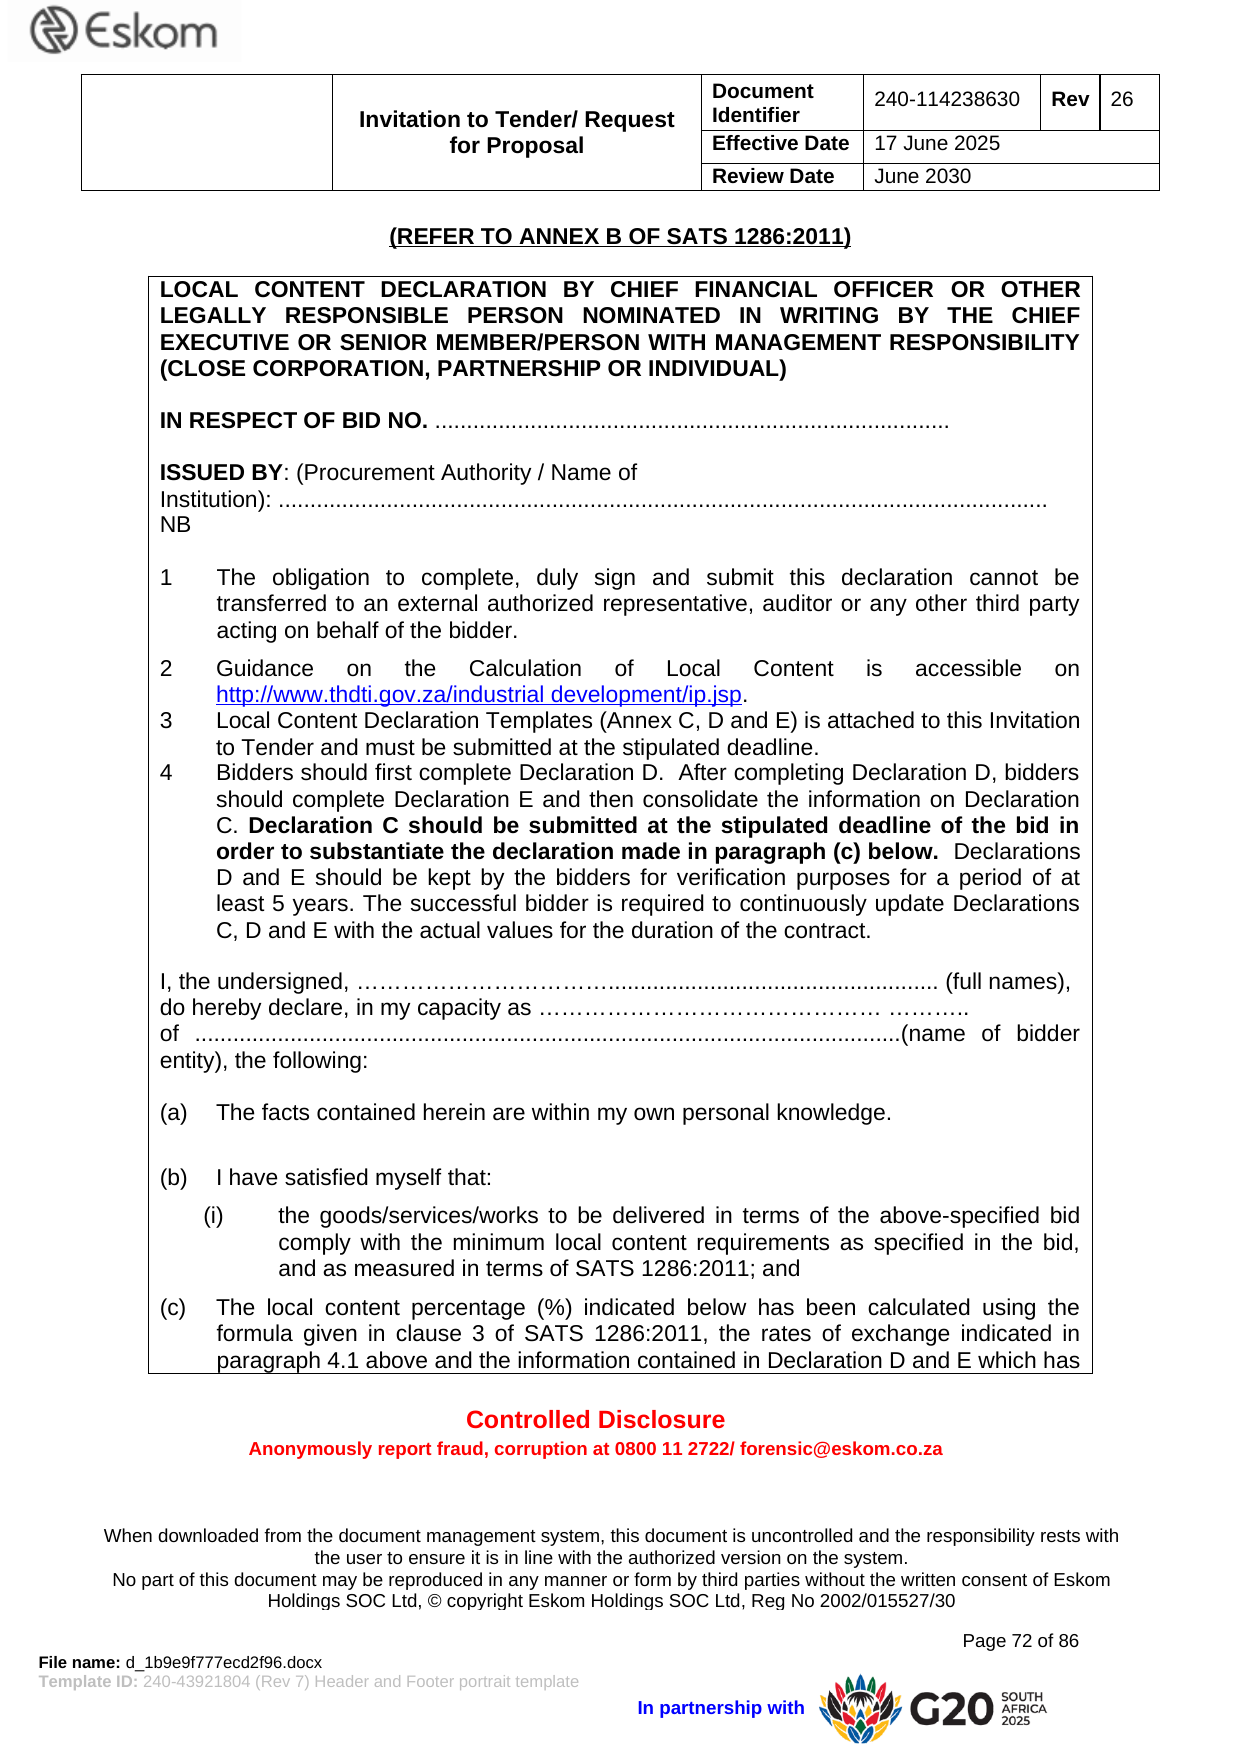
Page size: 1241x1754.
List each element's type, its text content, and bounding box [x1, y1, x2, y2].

picture [818, 1673, 1051, 1744]
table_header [149, 277, 1092, 1373]
text (REFER TO ANNEX B OF SATS 1286:2011) [112, 223, 1128, 249]
